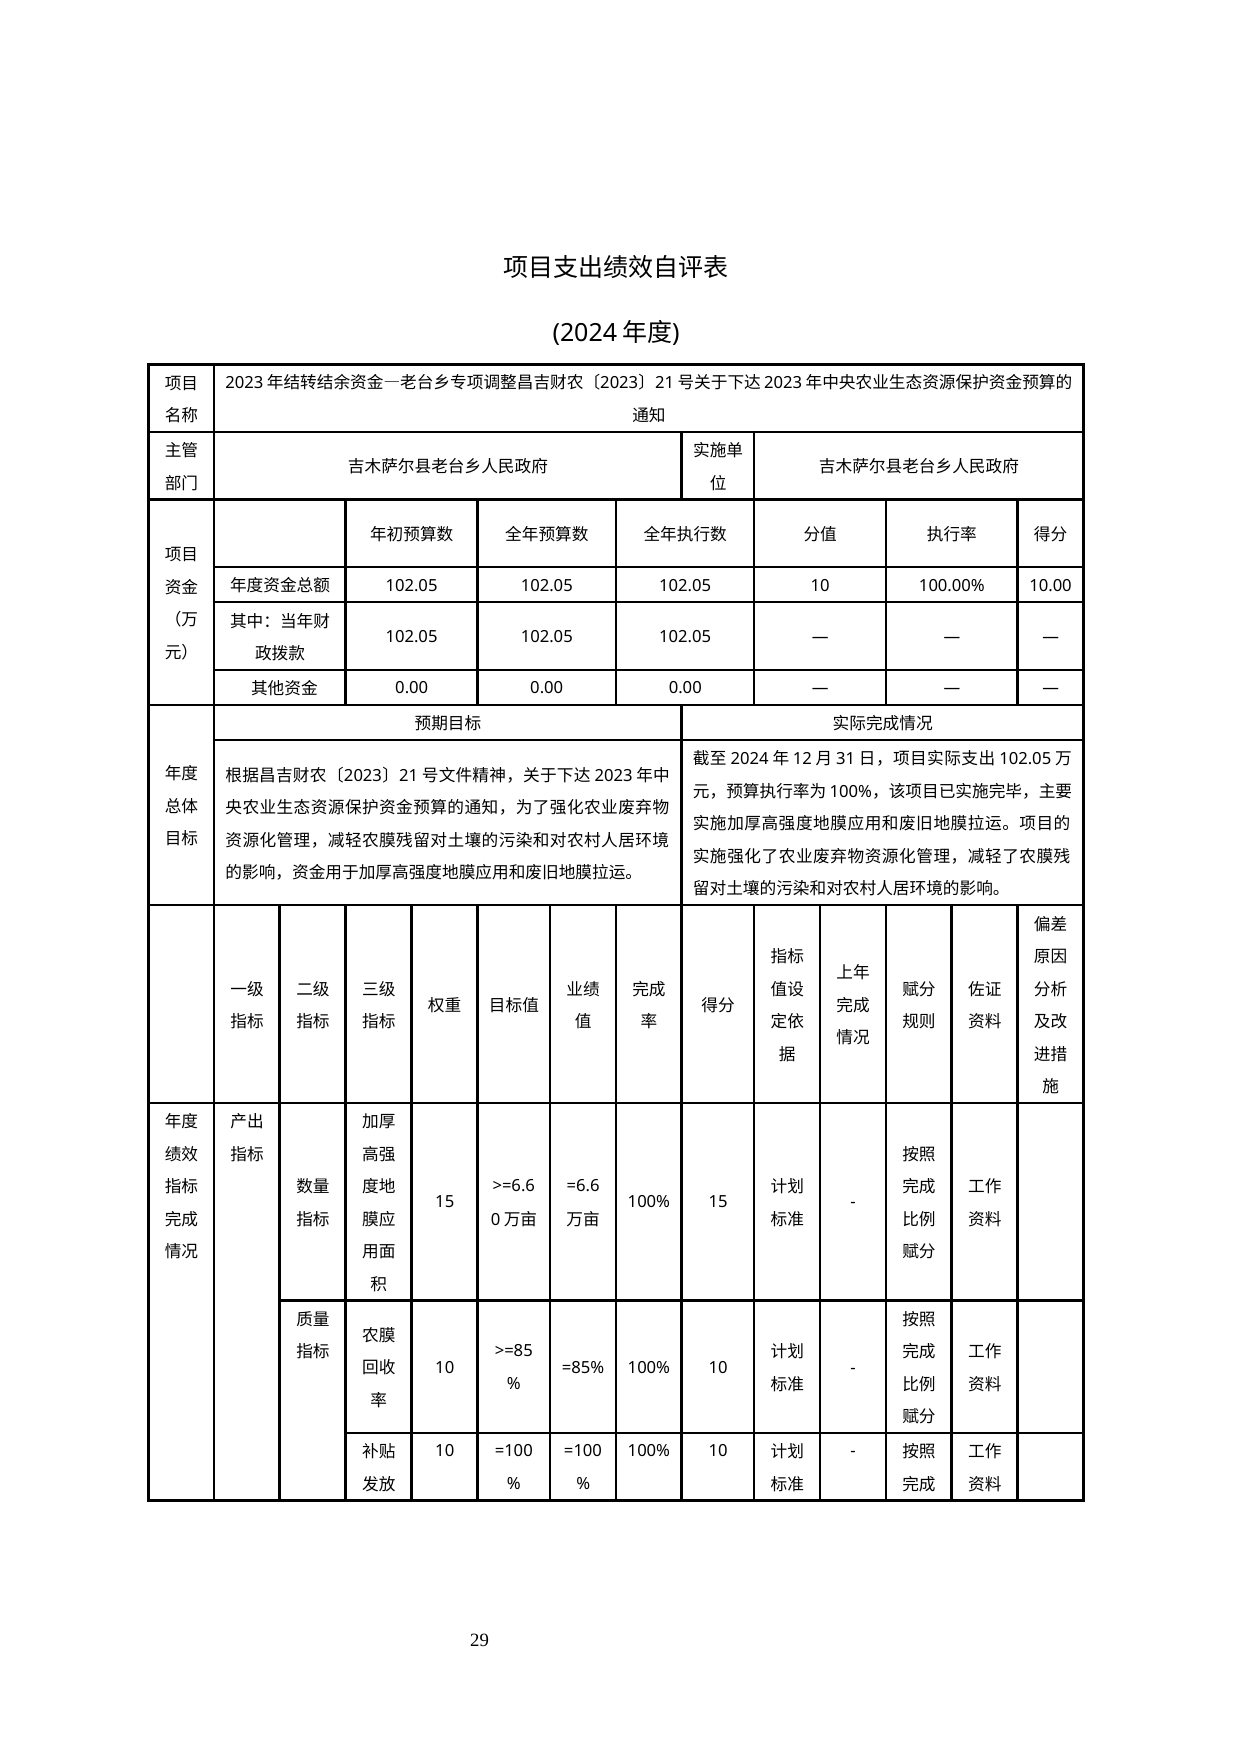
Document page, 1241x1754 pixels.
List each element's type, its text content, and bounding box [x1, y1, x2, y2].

table_cell [1019, 1104, 1082, 1299]
table_cell 年度绩效指标完成情况 [150, 1104, 213, 1499]
table_cell [1019, 1302, 1082, 1432]
table_cell 10 [413, 1434, 476, 1499]
table_cell 15 [413, 1104, 476, 1299]
table_cell 按照完成比例赋分 [887, 1302, 950, 1432]
table_cell 预期目标 [215, 706, 680, 739]
table_cell 加厚高强度地膜应用面积 [347, 1104, 410, 1299]
table_cell 目标值 [479, 906, 549, 1101]
table_cell 102.05 [347, 603, 476, 668]
table_cell 全年执行数 [617, 501, 753, 566]
table_cell - [821, 1302, 885, 1432]
table_cell 二级指标 [281, 906, 344, 1101]
table_cell 10 [755, 568, 885, 601]
table_cell 102.05 [617, 603, 753, 668]
table_cell >=85% [479, 1302, 549, 1432]
table_cell 业绩值 [551, 906, 615, 1101]
table_cell 按照完成比例赋分 [887, 1434, 950, 1499]
table_cell 10.00 [1019, 568, 1082, 601]
table_cell 根据昌吉财农〔2023〕21号文件精神，关于下达2023年中央农业生态资源保护资金预算的通知，为了强化农业废弃物资源化管理，减轻农膜残留对土壤的污染和对农村人居环境的影响，资金用于加厚高强度地膜应用和废旧地膜拉运。 [215, 741, 680, 904]
table_cell 102.05 [617, 568, 753, 601]
table_cell 按照完成比例赋分 [887, 1104, 950, 1299]
table_cell >=6.60万亩 [479, 1104, 549, 1299]
table_cell =100% [551, 1434, 615, 1499]
table_cell =100% [479, 1434, 549, 1499]
table_cell 补贴发放覆盖率 [347, 1434, 410, 1499]
table_cell 其他资金 [215, 671, 344, 703]
table_cell [215, 501, 344, 566]
table_cell 主管部门 [150, 433, 213, 498]
table_cell 10 [683, 1302, 753, 1432]
table_cell — [887, 671, 1016, 703]
table_cell 上年完成情况 [821, 906, 885, 1101]
table_cell 吉木萨尔县老台乡人民政府 [755, 433, 1082, 498]
table_cell 农膜回收率 [347, 1302, 410, 1432]
table_cell =85% [551, 1302, 615, 1432]
table_cell 一级指标 [215, 906, 278, 1101]
table_cell 三级指标 [347, 906, 410, 1101]
table_cell 分值 [755, 501, 885, 566]
table_cell 100% [617, 1434, 680, 1499]
table_cell 截至2024年12月31日，项目实际支出102.05万元，预算执行率为100%，该项目已实施完毕，主要实施加厚高强度地膜应用和废旧地膜拉运。项目的实施强化了农业废弃物资源化管理，减轻了农膜残留对土壤的污染和对农村人居环境的影响。 [683, 741, 1082, 904]
table_cell 项目名称 [150, 366, 213, 431]
table_cell 0.00 [617, 671, 753, 703]
table_cell 赋分规则 [887, 906, 950, 1101]
table_cell [150, 906, 213, 1101]
table_cell — [755, 671, 885, 703]
table_cell 0.00 [479, 671, 615, 703]
table_cell 102.05 [347, 568, 476, 601]
table_cell 实施单位 [683, 433, 753, 498]
table_cell 计划标准 [755, 1104, 819, 1299]
table_cell [1019, 1434, 1082, 1499]
table_cell 0.00 [347, 671, 476, 703]
table_cell - [821, 1434, 885, 1499]
table_cell 数量指标 [281, 1104, 344, 1299]
table_cell 指标值设定依据 [755, 906, 819, 1101]
table_cell 100% [617, 1302, 680, 1432]
table_cell 工作资料 [953, 1302, 1016, 1432]
table_header 项目支出绩效自评表 [148, 233, 1083, 298]
table_cell — [755, 603, 885, 668]
table_cell 计划标准 [755, 1434, 819, 1499]
table_cell 偏差原因分析及改进措施 [1019, 906, 1082, 1101]
table_cell 全年预算数 [479, 501, 615, 566]
table_cell 实际完成情况 [683, 706, 1082, 739]
table_cell 年度总体目标 [150, 706, 213, 904]
table_cell 权重 [413, 906, 476, 1101]
table_cell — [887, 603, 1016, 668]
table_cell 10 [683, 1434, 753, 1499]
table_cell 其中：当年财政拨款 [215, 603, 344, 668]
table_cell 100% [617, 1104, 680, 1299]
table_cell 10 [413, 1302, 476, 1432]
table_cell 年初预算数 [347, 501, 476, 566]
table_cell 佐证资料 [953, 906, 1016, 1101]
table_cell 得分 [683, 906, 753, 1101]
table_cell 执行率 [887, 501, 1016, 566]
table_cell 得分 [1019, 501, 1082, 566]
table_cell (2024年度) [148, 298, 1083, 363]
table_cell 项目资金（万元） [150, 501, 213, 703]
table_cell 100.00% [887, 568, 1016, 601]
table_cell 2023年结转结余资金—老台乡专项调整昌吉财农〔2023〕21号关于下达2023年中央农业生态资源保护资金预算的通知 [215, 366, 1082, 431]
table_cell 年度资金总额 [215, 568, 344, 601]
table_cell 计划标准 [755, 1302, 819, 1432]
table_cell 工作资料 [953, 1104, 1016, 1299]
table_cell =6.6万亩 [551, 1104, 615, 1299]
table_cell — [1019, 603, 1082, 668]
table_cell 完成率 [617, 906, 680, 1101]
table_cell 吉木萨尔县老台乡人民政府 [215, 433, 680, 498]
table_cell 102.05 [479, 603, 615, 668]
table_cell 15 [683, 1104, 753, 1299]
table_cell 产出指标 [215, 1104, 278, 1499]
table_cell — [1019, 671, 1082, 703]
table_cell 工作资料 [953, 1434, 1016, 1499]
table_cell 102.05 [479, 568, 615, 601]
table_cell 质量指标 [281, 1302, 344, 1499]
table_cell - [821, 1104, 885, 1299]
